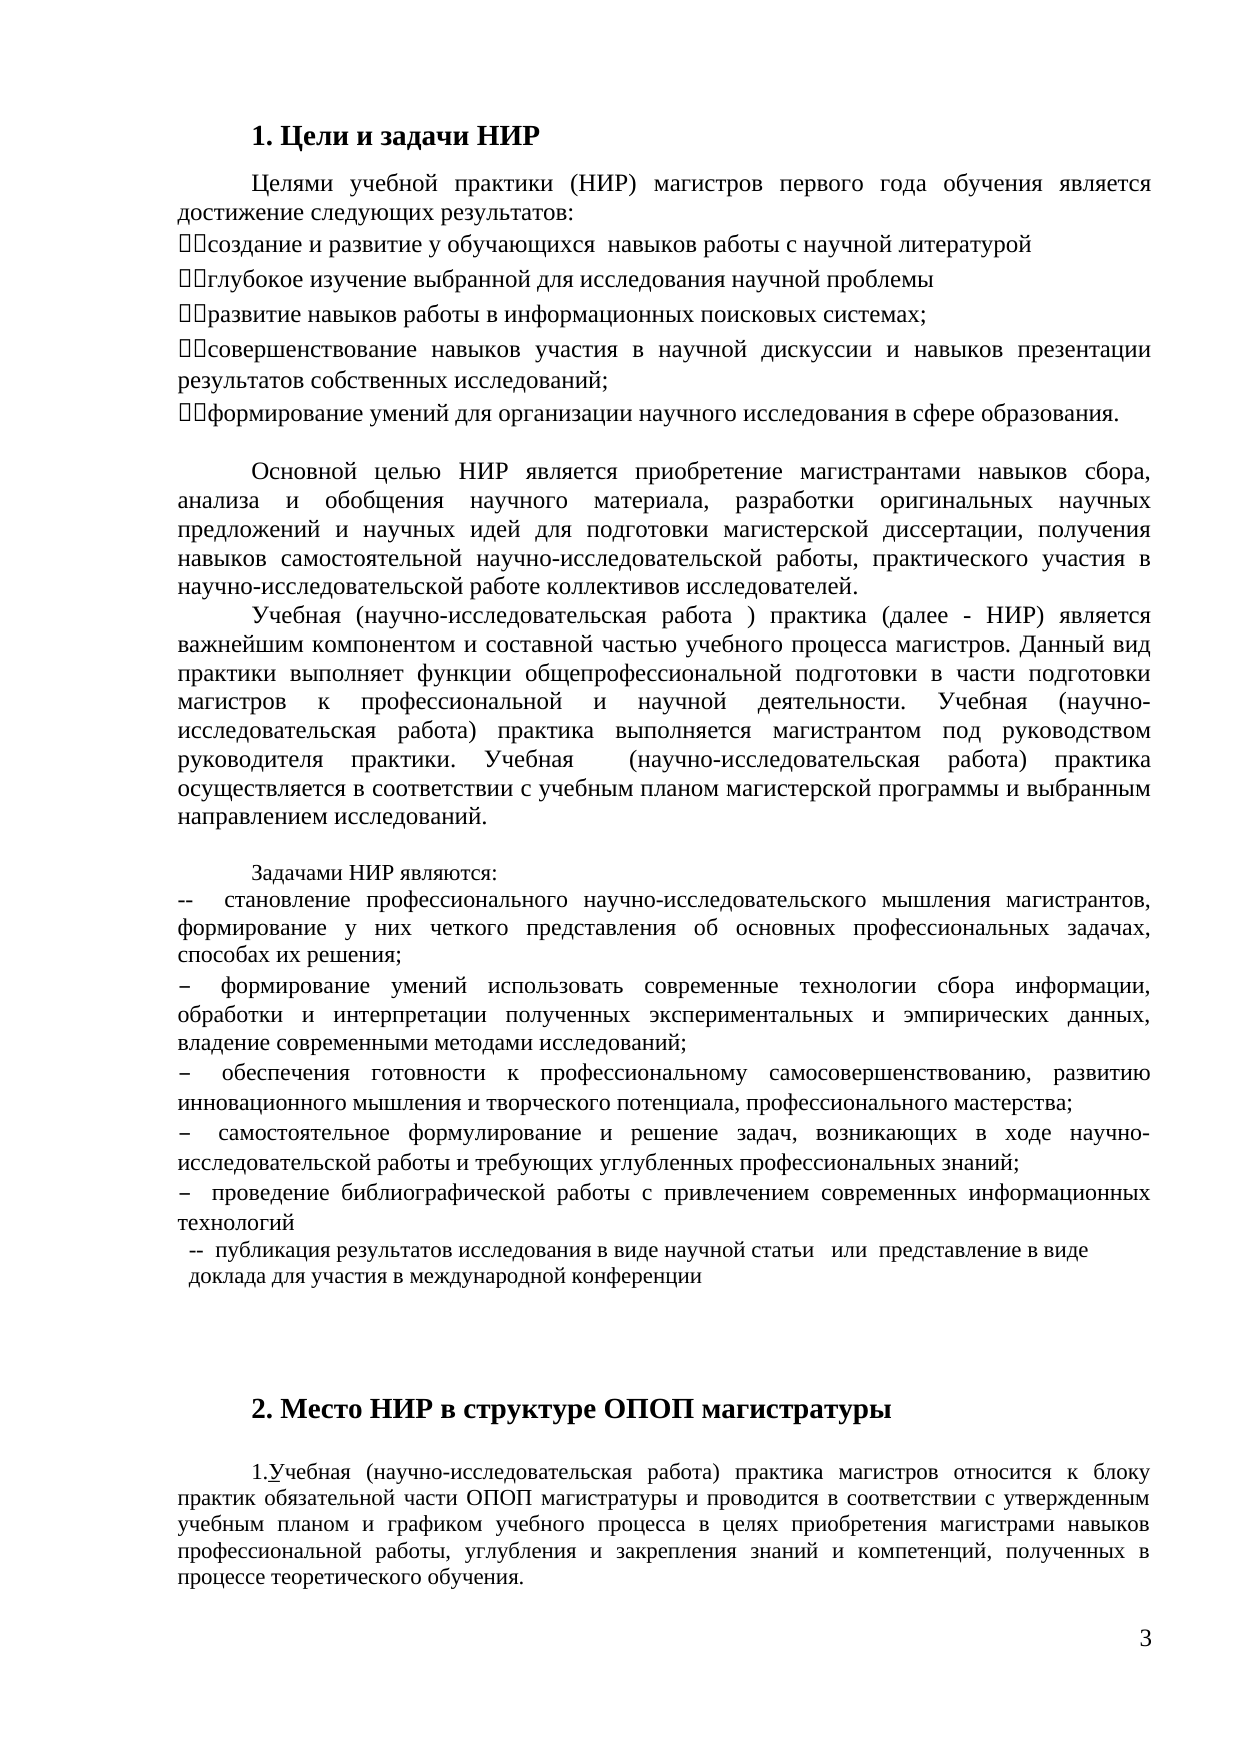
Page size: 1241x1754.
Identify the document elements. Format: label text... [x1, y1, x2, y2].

table_header -- публикация результатов исследования в виде научной статьи или представление в виде доклада для участия в международной конференции [177, 1236, 1163, 1362]
text совершенствование навыков участия в научной дискуссии и навыков презентации результатов собственных исследований; [177, 331, 1152, 394]
text 1. Цели и задачи НИР [177, 118, 1152, 152]
text -- становление профессионального научно-исследовательского мышления магистрантов, формирование у них четкого представления об основных профессиональных задачах, способах их решения; [177, 885, 1152, 968]
text Целями учебной практики (НИР) магистров первого года обучения является достижение следующих результатов: [177, 168, 1152, 226]
text глубокое изучение выбранной для исследования научной проблемы [177, 261, 1152, 295]
text создание и развитие у обучающихся навыков работы с научной литературой [177, 226, 1152, 260]
text Основной целью НИР является приобретение магистрантами навыков сбора, анализа и обобщения научного материала, разработки оригинальных научных предложений и научных идей для подготовки магистерской диссертации, получения навыков самостоятельной научно-исследовательской работы, практического участия в научно-исследовательской работе коллективов исследователей. [177, 456, 1152, 600]
text Учебная (научно-исследовательская работа ) практика (далее - НИР) является важнейшим компонентом и составной частью учебного процесса магистров. Данный вид практики выполняет функции общепрофессиональной подготовки в части подготовки магистров к профессиональной и научной деятельности. Учебная (научно-исследовательская работа) практика выполняется магистрантом под руководством руководителя практики. Учебная (научно-исследовательская работа) практика осуществляется в соответствии с учебным планом магистерской программы и выбранным направлением исследований. [177, 600, 1152, 830]
text ‒ формирование умений использовать современные технологии сбора информации, обработки и интерпретации полученных экспериментальных и эмпирических данных, владение современными методами исследований; [177, 971, 1152, 1056]
text ‒ проведение библиографической работы с привлечением современных информационных технологий [177, 1178, 1152, 1236]
text Задачами НИР являются: [177, 859, 1152, 885]
text ‒ самостоятельное формулирование и решение задач, возникающих в ходе научно-исследовательской работы и требующих углубленных профессиональных знаний; [177, 1118, 1152, 1176]
text 2. Место НИР в структуре ОПОП магистратуры [177, 1391, 1152, 1424]
text развитие навыков работы в информационных поисковых системах; [177, 296, 1152, 330]
text ‒ обеспечения готовности к профессиональному самосовершенствованию, развитию инновационного мышления и творческого потенциала, профессионального мастерства; [177, 1058, 1152, 1116]
text формирование умений для организации научного исследования в сфере образования. [177, 395, 1152, 429]
list Учебная (научно-исследовательская работа) практика магистров относится к блоку практик обязательной части ОПОП магистратуры и проводится в соответствии с утвержденным учебным планом и графиком учебного процесса в целях приобретения магистрами навыков профессиональной работы, углубления и закрепления знаний и компетенций, полученных в процессе теоретического обучения. [177, 1458, 1152, 1589]
